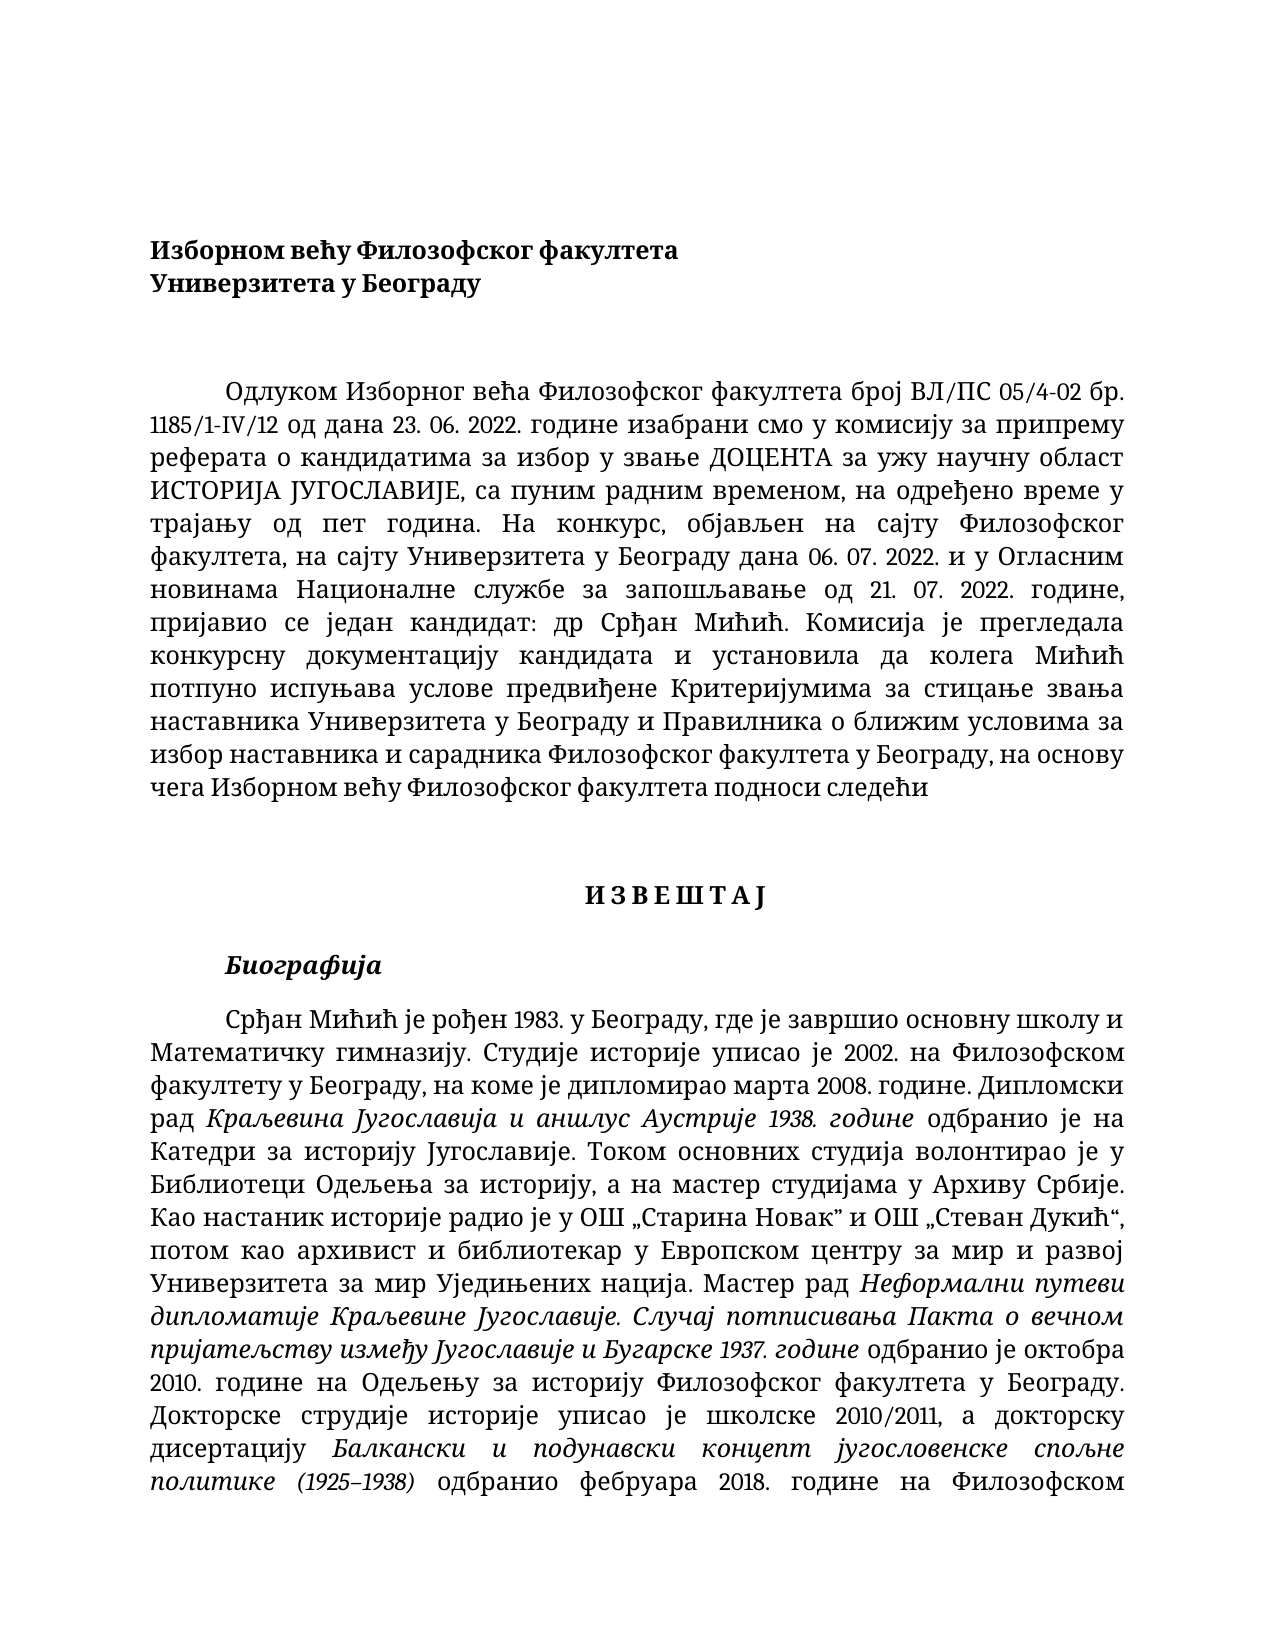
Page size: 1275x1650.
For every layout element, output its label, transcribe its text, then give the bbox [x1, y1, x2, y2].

text Универзитета у Београду [150, 270, 1125, 299]
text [150, 1006, 1125, 1497]
text Изборном већу Филозофског факултета [150, 237, 1125, 266]
text И З В Е Ш Т А Ј [150, 882, 1125, 910]
text Биографија [150, 952, 1125, 981]
text Одлуком Изборног већа Филозофског факултета број ВЛ/ПС 05/4-02 бр. 1185/1-IV/12 од дана 23. 06. 2022. године изабрани смо у комисију за припрему реферата о кандидатима за избор у звање ДОЦЕНТА за ужу научну област ИСТОРИЈА ЈУГОСЛАВИЈЕ, са пуним радним временом, на одређено време у трајању од пет година. На конкурс, објављен на сајту Филозофског факултета, на сајту Универзитета у Београду дана 06. 07. 2022. и у Огласним новинама Националне службе за запошљавање од 21. 07. 2022. године, пријавио се један кандидат: др Срђан Мићић. Комисија је прегледала конкурсну документацију кандидата и установила да колега Мићић потпуно испуњава услове предвиђене Критеријумима за стицање звања наставника Универзитета у Београду и Правилника о ближим условима за избор наставника и сарадника Филозофског факултета у Београду, на основу чега Изборном већу Филозофског факултета подноси следећи [150, 378, 1125, 803]
